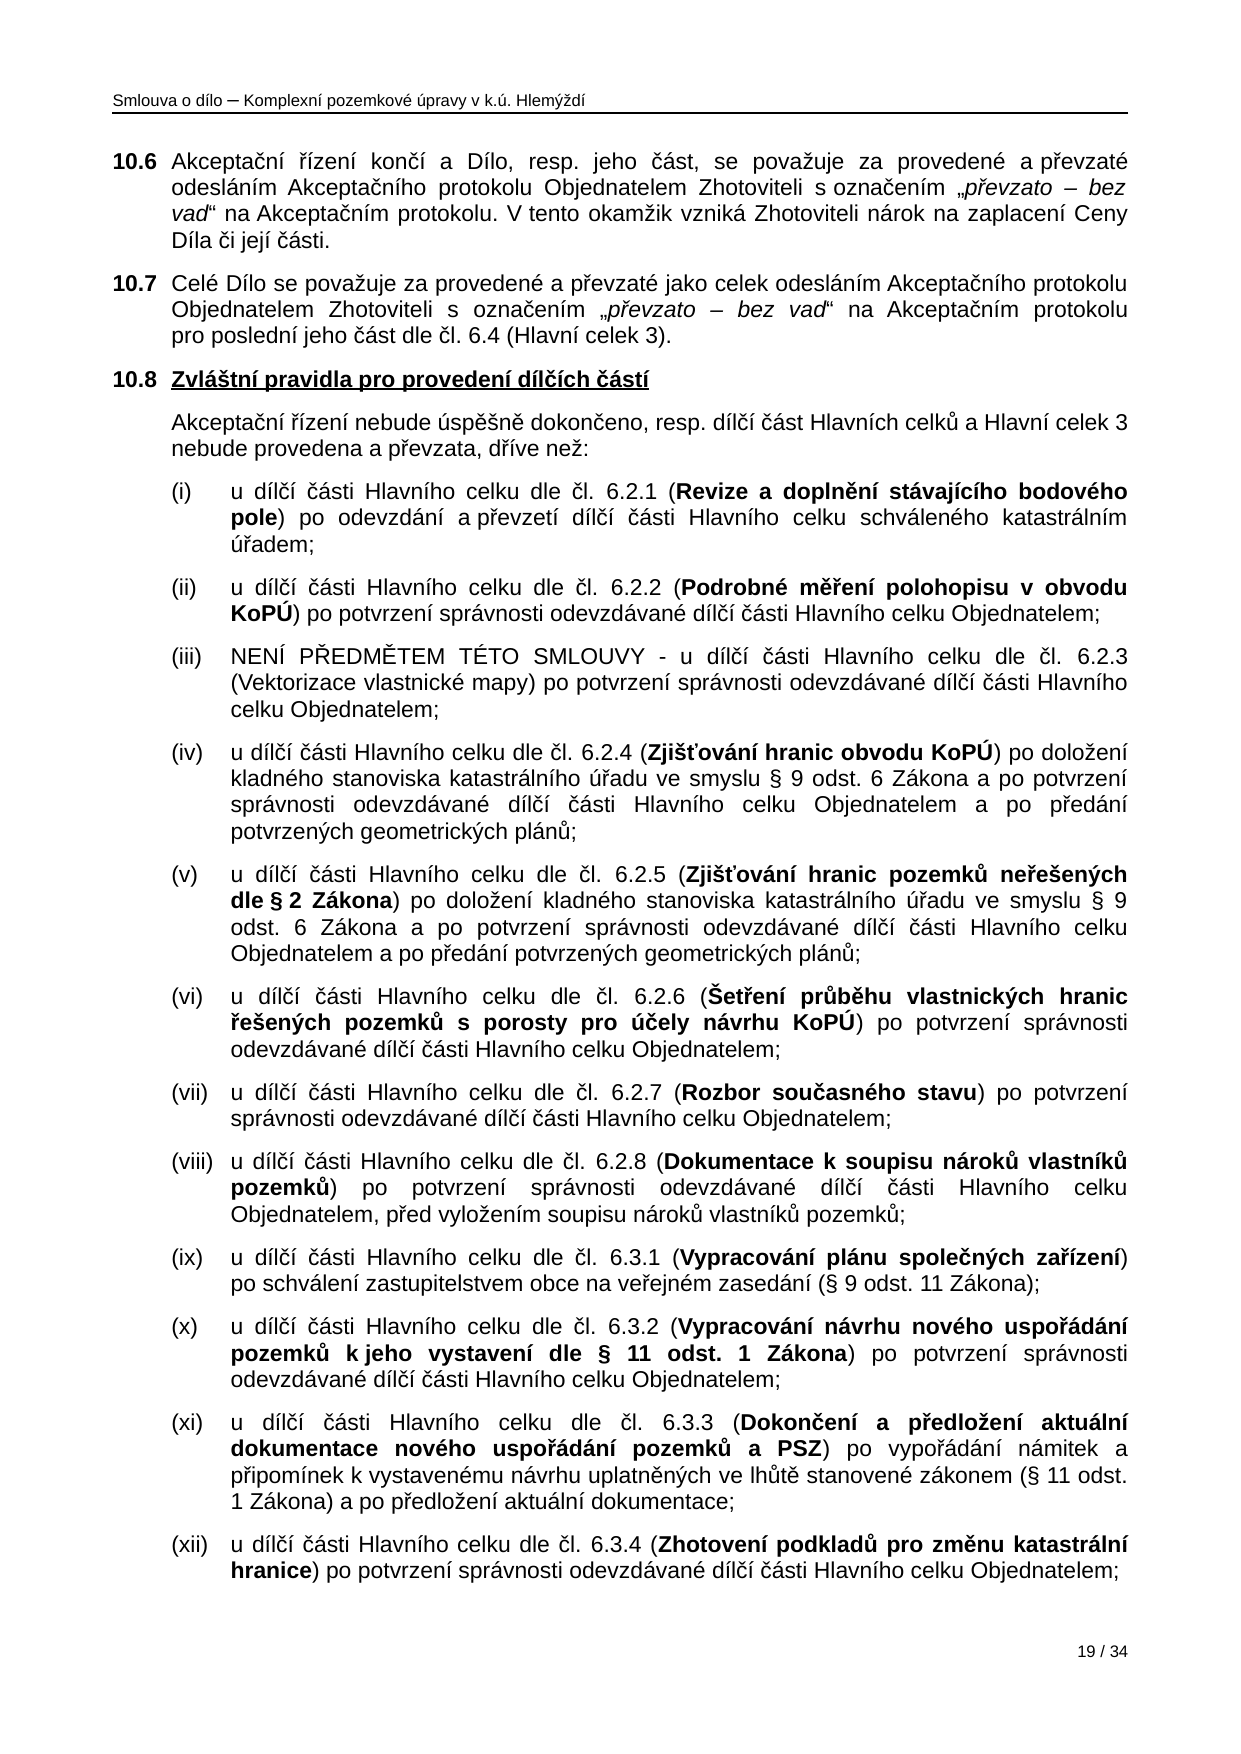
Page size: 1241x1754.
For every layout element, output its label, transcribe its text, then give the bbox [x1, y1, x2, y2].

list u dílčí části Hlavního celku dle čl. 6.2.5 (Zjišťování hranic pozemků neřešených dle § 2 Zákona) po doložení kladného stanoviska katastrálního úřadu ve smyslu § 9 odst. 6 Zákona a po potvrzení správnosti odevzdávané dílčí části Hlavního celku Objednatelem a po předání potvrzených geometrických plánů; [171, 861, 1128, 966]
list u dílčí části Hlavního celku dle čl. 6.2.4 (Zjišťování hranic obvodu KoPÚ) po doložení kladného stanoviska katastrálního úřadu ve smyslu § 9 odst. 6 Zákona a po potvrzení správnosti odevzdávané dílčí části Hlavního celku Objednatelem a po předání potvrzených geometrických plánů; [171, 739, 1128, 844]
list Akceptační řízení nebude úspěšně dokončeno, resp. dílčí část Hlavních celků a Hlavní celek 3 nebude provedena a převzata, dříve než: [171, 408, 1128, 461]
list u dílčí části Hlavního celku dle čl. 6.3.2 (Vypracování návrhu nového uspořádání pozemků k jeho vystavení dle § 11 odst. 1 Zákona) po potvrzení správnosti odevzdávané dílčí části Hlavního celku Objednatelem; [171, 1313, 1128, 1392]
list NENÍ PŘEDMĚTEM TÉTO SMLOUVY - u dílčí části Hlavního celku dle čl. 6.2.3 (Vektorizace vlastnické mapy) po potvrzení správnosti odevzdávané dílčí části Hlavního celku Objednatelem; [171, 643, 1128, 722]
list u dílčí části Hlavního celku dle čl. 6.2.8 (Dokumentace k soupisu nároků vlastníků pozemků) po potvrzení správnosti odevzdávané dílčí části Hlavního celku Objednatelem, před vyložením soupisu nároků vlastníků pozemků; [171, 1148, 1128, 1227]
list u dílčí části Hlavního celku dle čl. 6.3.1 (Vypracování plánu společných zařízení) po schválení zastupitelstvem obce na veřejném zasedání (§ 9 odst. 11 Zákona); [171, 1244, 1128, 1296]
list u dílčí části Hlavního celku dle čl. 6.3.4 (Zhotovení podkladů pro změnu katastrální hranice) po potvrzení správnosti odevzdávané dílčí části Hlavního celku Objednatelem; [171, 1531, 1128, 1584]
text Celé Dílo se považuje za provedené a převzaté jako celek odesláním Akceptačního protokolu Objednatelem Zhotoviteli s označením „převzato – bez vad“ na Akceptačním protokolu pro poslední jeho část dle čl. 6.4 (Hlavní celek 3). [112, 270, 1128, 349]
list u dílčí části Hlavního celku dle čl. 6.2.2 (Podrobné měření polohopisu v obvodu KoPÚ) po potvrzení správnosti odevzdávané dílčí části Hlavního celku Objednatelem; [171, 574, 1128, 626]
list u dílčí části Hlavního celku dle čl. 6.3.3 (Dokončení a předložení aktuální dokumentace nového uspořádání pozemků a PSZ) po vypořádání námitek a připomínek k vystavenému návrhu uplatněných ve lhůtě stanovené zákonem (§ 11 odst. 1 Zákona) a po předložení aktuální dokumentace; [171, 1409, 1128, 1514]
list u dílčí části Hlavního celku dle čl. 6.2.7 (Rozbor současného stavu) po potvrzení správnosti odevzdávané dílčí části Hlavního celku Objednatelem; [171, 1079, 1128, 1131]
list u dílčí části Hlavního celku dle čl. 6.2.1 (Revize a doplnění stávajícího bodového pole) po odevzdání a převzetí dílčí části Hlavního celku schváleného katastrálním úřadem; [171, 478, 1128, 557]
list u dílčí části Hlavního celku dle čl. 6.2.6 (Šetření průběhu vlastnických hranic řešených pozemků s porosty pro účely návrhu KoPÚ) po potvrzení správnosti odevzdávané dílčí části Hlavního celku Objednatelem; [171, 983, 1128, 1062]
text Akceptační řízení končí a Dílo, resp. jeho část, se považuje za provedené a převzaté odesláním Akceptačního protokolu Objednatelem Zhotoviteli s označením „převzato – bez vad“ na Akceptačním protokolu. V tento okamžik vzniká Zhotoviteli nárok na zaplacení Ceny Díla či její části. [112, 148, 1128, 253]
text Zvláštní pravidla pro provedení dílčích částí [112, 366, 1128, 392]
